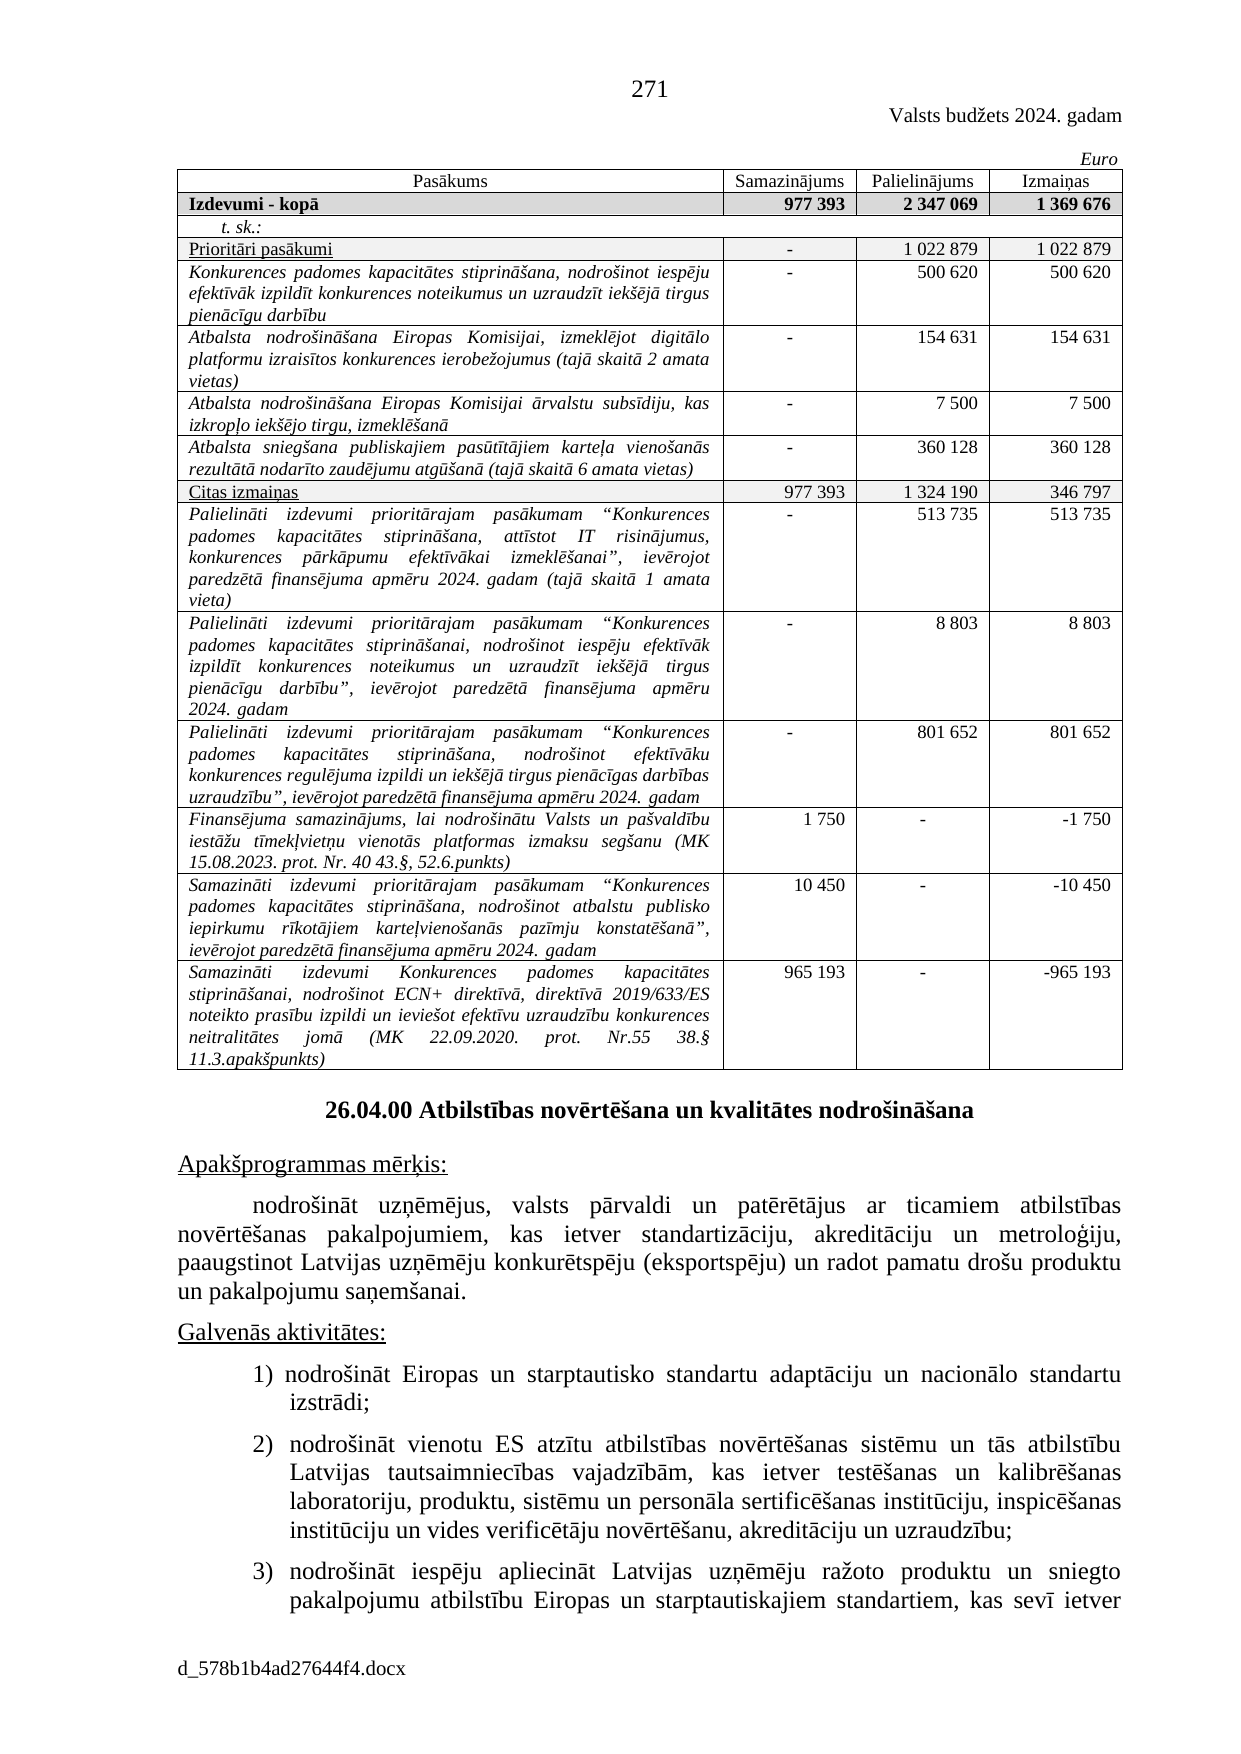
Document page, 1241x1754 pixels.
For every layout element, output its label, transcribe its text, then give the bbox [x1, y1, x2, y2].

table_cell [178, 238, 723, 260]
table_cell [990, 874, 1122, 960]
text Euro [1002, 148, 1122, 169]
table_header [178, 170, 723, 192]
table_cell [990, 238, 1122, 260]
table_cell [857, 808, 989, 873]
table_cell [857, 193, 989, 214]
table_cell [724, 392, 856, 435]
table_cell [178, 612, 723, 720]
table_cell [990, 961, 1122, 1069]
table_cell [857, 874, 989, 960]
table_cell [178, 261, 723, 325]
text 2) nodrošināt vienotu ES atzītu atbilstības novērtēšanas sistēmu un tās atbilstību Latvijas tautsaimniecības vajadzībām, kas ietver testēšanas un kalibrēšanas laboratoriju, produktu, sistēmu un personāla sertificēšanas institūciju, inspicēšanas institūciju un vides verificētāju novērtēšanu, akreditāciju un uzraudzību; [252, 1429, 1122, 1544]
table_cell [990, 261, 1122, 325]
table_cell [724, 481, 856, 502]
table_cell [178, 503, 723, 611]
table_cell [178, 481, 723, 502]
list Apakšprogrammas mērķis: [177, 1149, 1122, 1177]
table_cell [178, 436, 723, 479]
text nodrošināt uzņēmējus, valsts pārvaldi un patērētājus ar ticamiem atbilstības novērtēšanas pakalpojumiem, kas ietver standartizāciju, akreditāciju un metroloģiju, paaugstinot Latvijas uzņēmēju konkurētspēju (eksportspēju) un radot pamatu drošu produktu un pakalpojumu saņemšanai. [177, 1190, 1122, 1305]
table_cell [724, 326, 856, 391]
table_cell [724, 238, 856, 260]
text 1) nodrošināt Eiropas un starptautisko standartu adaptāciju un nacionālo standartu izstrādi; [252, 1359, 1122, 1416]
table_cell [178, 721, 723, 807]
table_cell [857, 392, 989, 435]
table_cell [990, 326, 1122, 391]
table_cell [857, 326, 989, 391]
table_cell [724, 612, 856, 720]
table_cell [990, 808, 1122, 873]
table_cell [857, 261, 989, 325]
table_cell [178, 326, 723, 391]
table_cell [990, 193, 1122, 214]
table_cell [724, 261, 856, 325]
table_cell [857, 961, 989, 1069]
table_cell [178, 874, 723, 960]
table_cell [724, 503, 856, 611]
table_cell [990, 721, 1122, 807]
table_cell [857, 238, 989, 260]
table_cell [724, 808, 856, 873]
text 26.04.00 Atbilstības novērtēšana un kvalitātes nodrošināšana [177, 1095, 1122, 1124]
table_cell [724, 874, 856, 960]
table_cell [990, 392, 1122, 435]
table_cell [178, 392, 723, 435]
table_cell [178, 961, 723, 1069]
text Galvenās aktivitātes: [177, 1317, 1122, 1346]
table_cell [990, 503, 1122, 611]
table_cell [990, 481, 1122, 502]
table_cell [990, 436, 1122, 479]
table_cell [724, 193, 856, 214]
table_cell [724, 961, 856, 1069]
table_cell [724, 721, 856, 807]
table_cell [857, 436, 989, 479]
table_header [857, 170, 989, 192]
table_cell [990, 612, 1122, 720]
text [252, 1556, 1122, 1614]
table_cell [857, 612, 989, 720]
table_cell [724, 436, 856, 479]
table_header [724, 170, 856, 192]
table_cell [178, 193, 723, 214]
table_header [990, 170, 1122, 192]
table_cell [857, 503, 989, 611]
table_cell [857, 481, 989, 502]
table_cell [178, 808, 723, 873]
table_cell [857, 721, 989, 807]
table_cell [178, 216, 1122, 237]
